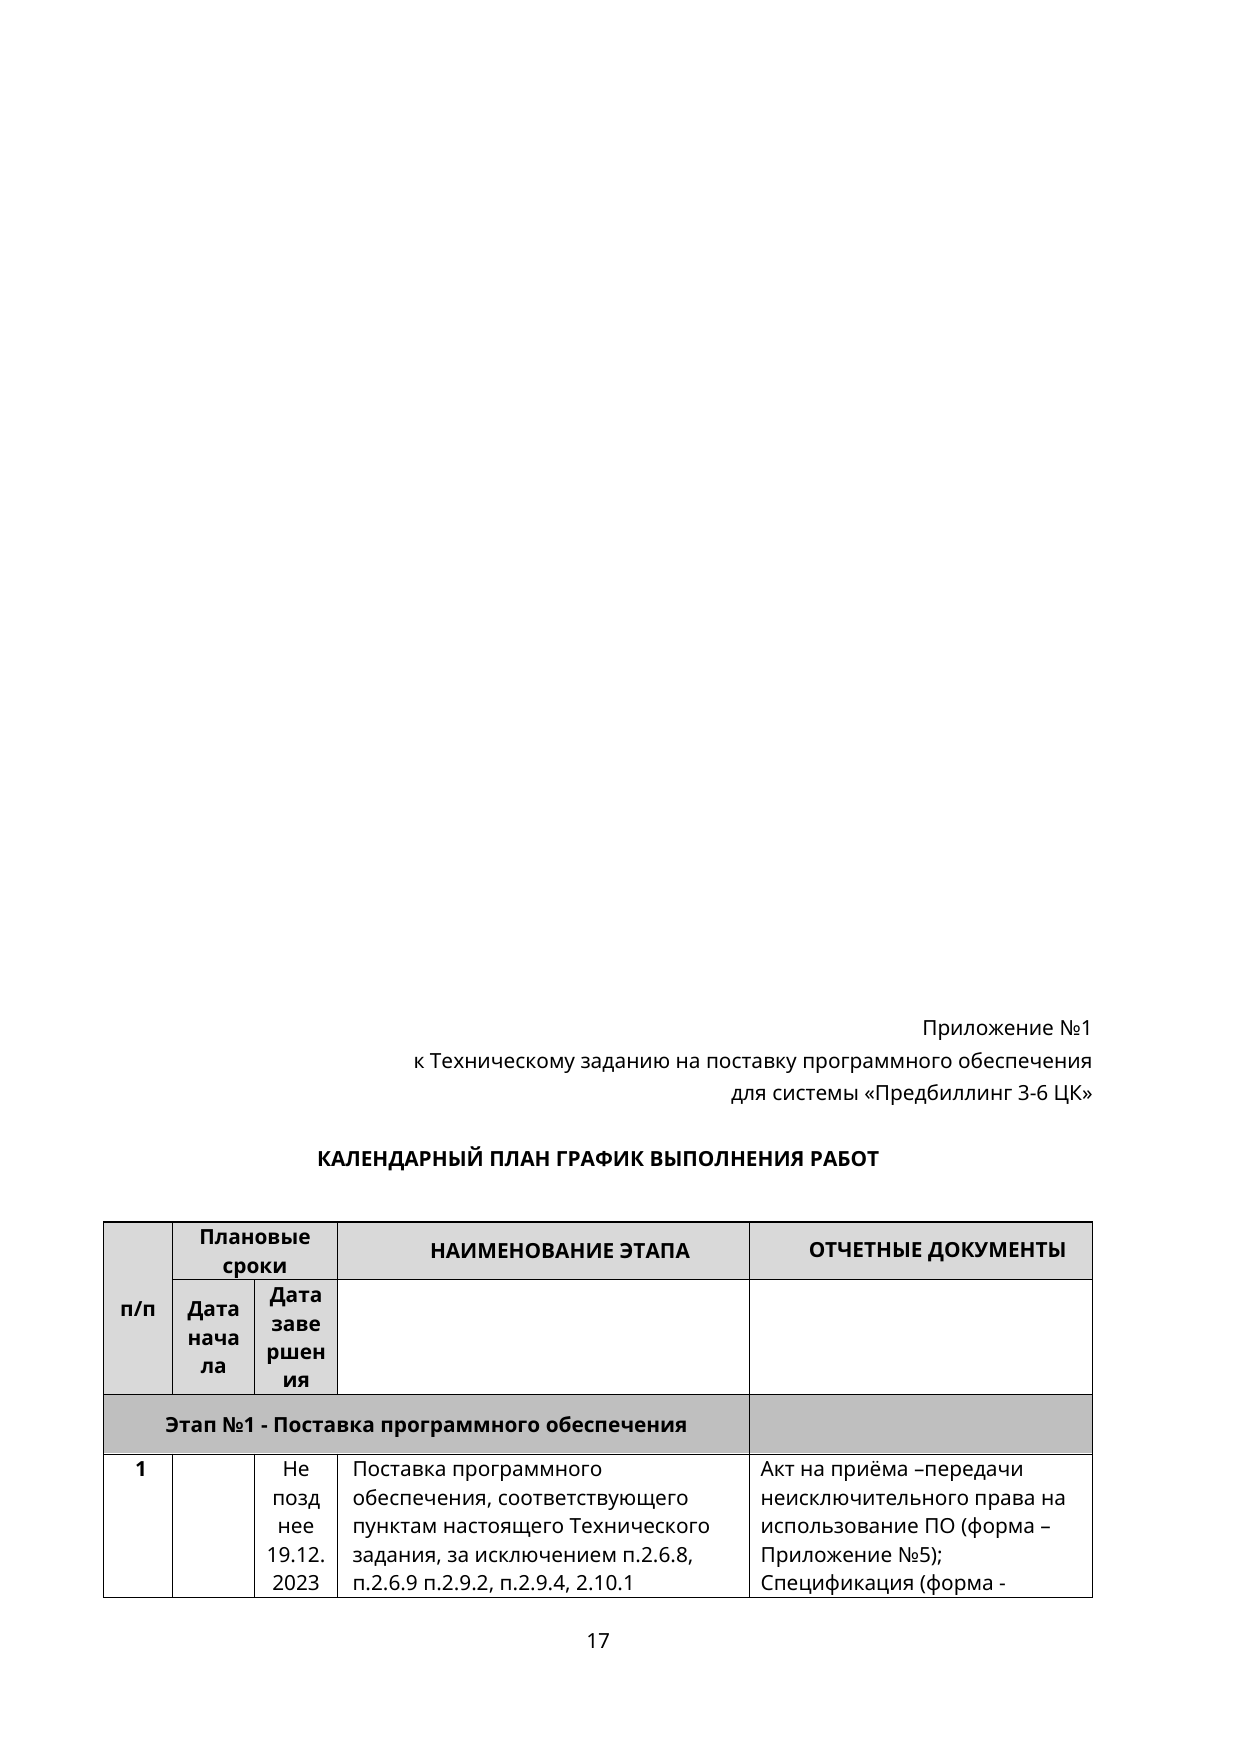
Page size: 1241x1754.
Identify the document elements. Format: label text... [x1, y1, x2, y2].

table_cell [750, 1280, 1092, 1394]
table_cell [750, 1455, 1092, 1597]
table_header Плановые сроки [173, 1223, 337, 1279]
text Приложение №1 [103, 1013, 1092, 1042]
table_cell Дата завершения [255, 1280, 337, 1394]
table_cell Дата начала [173, 1280, 254, 1394]
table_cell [338, 1455, 749, 1597]
table_cell [173, 1455, 254, 1597]
text для системы «Предбиллинг 3-6 ЦК» [103, 1078, 1092, 1107]
table_cell 1 [104, 1455, 172, 1597]
table_header п/п [104, 1223, 172, 1394]
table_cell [255, 1455, 337, 1597]
text Календарный план график выполнения работ [103, 1144, 1092, 1172]
table_cell [338, 1280, 749, 1394]
text к Техническому заданию на поставку программного обеспечения [103, 1046, 1092, 1074]
table_cell Этап №1 - Поставка программного обеспечения [104, 1395, 749, 1453]
table_cell [750, 1395, 1092, 1453]
table_header ОТЧЕТНЫЕ ДОКУМЕНТЫ [750, 1223, 1092, 1279]
table_header Наименование этапа [338, 1223, 749, 1279]
